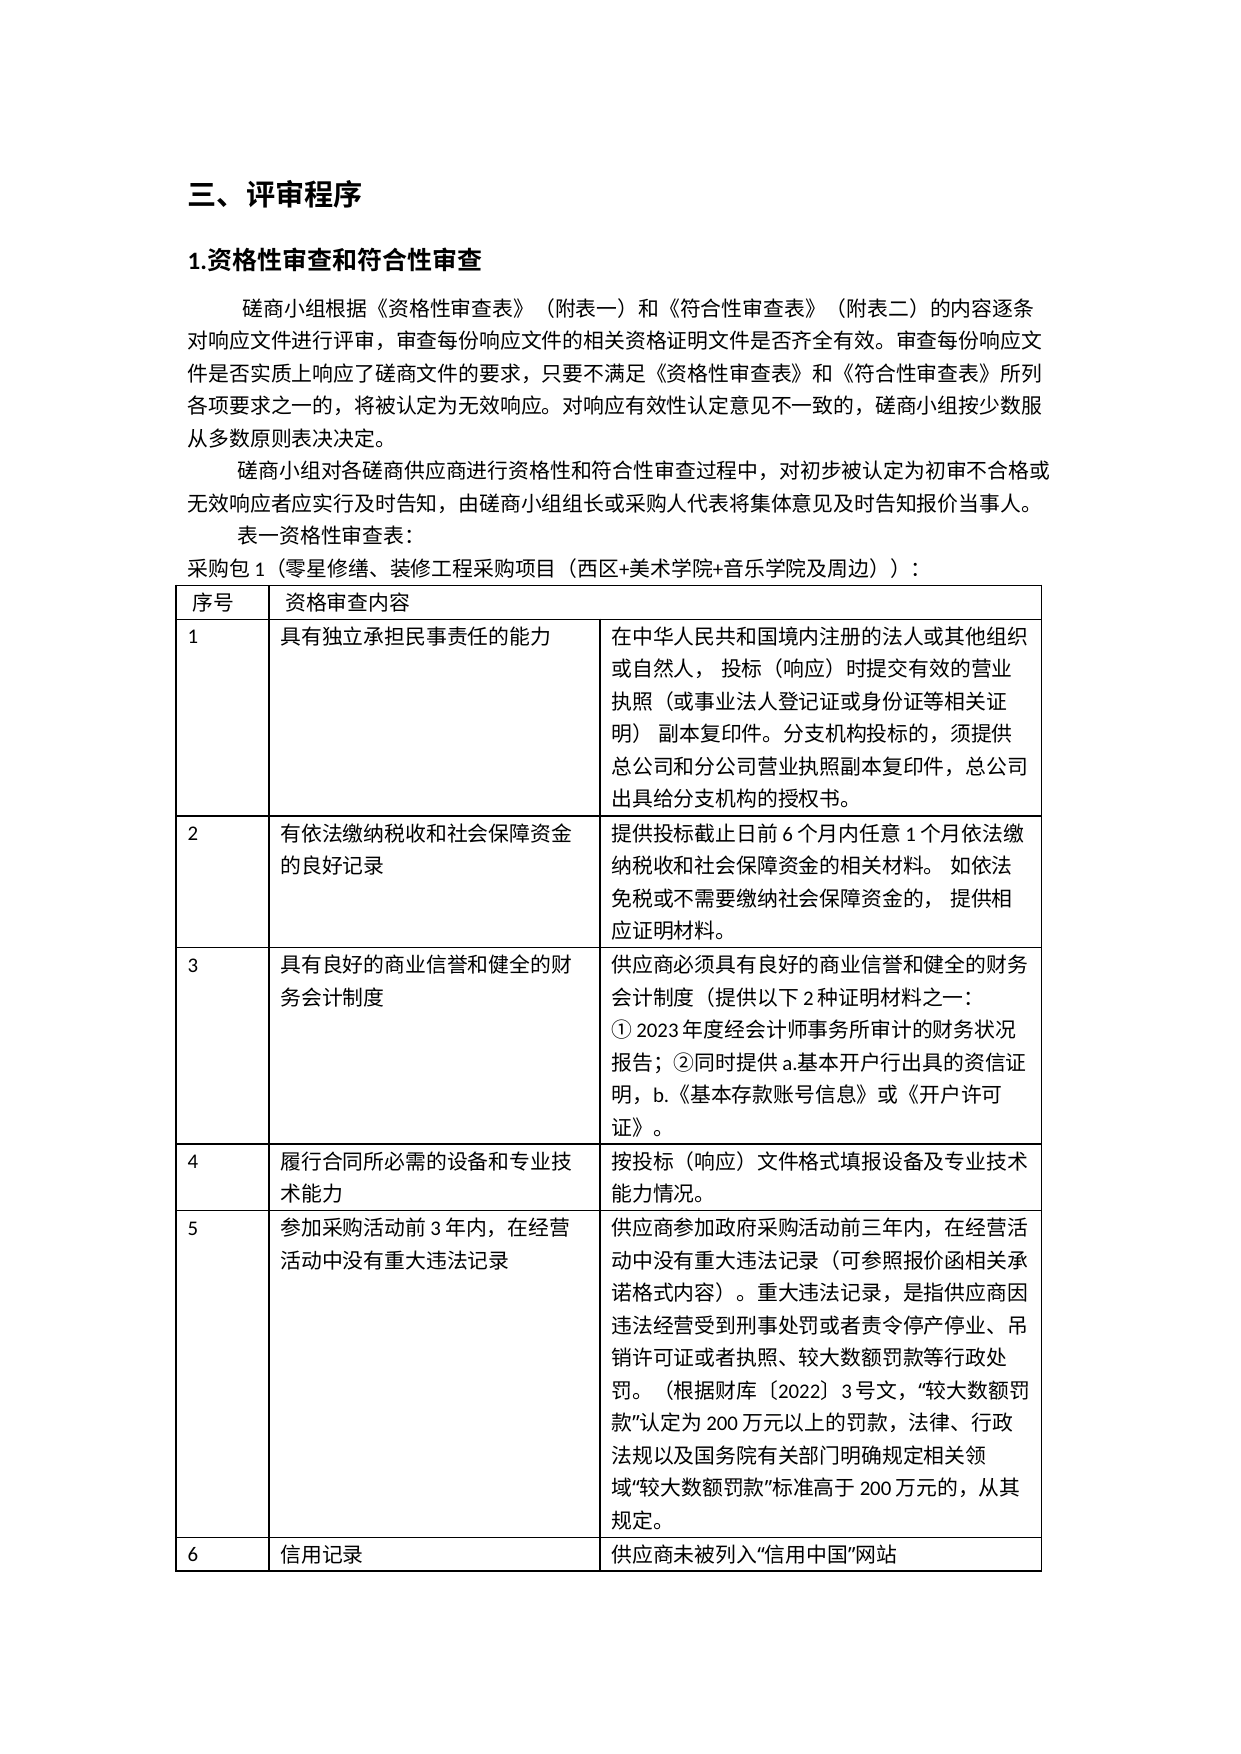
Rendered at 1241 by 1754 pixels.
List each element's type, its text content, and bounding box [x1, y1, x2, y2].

text 采购包1（零星修缮、装修工程采购项目（西区+美术学院+音乐学院及周边））： [187, 552, 1053, 584]
table_cell 2 [177, 817, 268, 947]
table_header 序号 [177, 586, 268, 618]
text 磋商小组根据《资格性审查表》（附表一）和《符合性审查表》（附表二）的内容逐条对响应文件进行评审，审查每份响应文件的相关资格证明文件是否齐全有效。审查每份响应文件是否实质上响应了磋商文件的要求，只要不满足《资格性审查表》和《符合性审查表》所列各项要求之一的，将被认定为无效响应。对响应有效性认定意见不一致的，磋商小组按少数服从多数原则表决决定。 [187, 292, 1053, 454]
table_cell 1 [177, 620, 268, 815]
table_cell 3 [177, 948, 268, 1143]
table_cell 参加采购活动前3年内，在经营活动中没有重大违法记录 [270, 1211, 599, 1536]
table_cell 提供投标截止日前6个月内任意1个月依法缴纳税收和社会保障资金的相关材料。 如依法免税或不需要缴纳社会保障资金的， 提供相应证明材料。 [601, 817, 1041, 947]
table_cell 5 [177, 1211, 268, 1536]
text 磋商小组对各磋商供应商进行资格性和符合性审查过程中，对初步被认定为初审不合格或无效响应者应实行及时告知，由磋商小组组长或采购人代表将集体意见及时告知报价当事人。 [187, 454, 1053, 519]
table_cell 有依法缴纳税收和社会保障资金的良好记录 [270, 817, 599, 947]
table_cell 4 [177, 1145, 268, 1210]
table_cell 6 [177, 1538, 268, 1570]
table_cell 具有独立承担民事责任的能力 [270, 620, 599, 815]
table_cell 按投标（响应）文件格式填报设备及专业技术能力情况。 [601, 1145, 1041, 1210]
text 1.资格性审查和符合性审查 [187, 227, 1053, 292]
text 表一资格性审查表： [187, 519, 1053, 552]
table_cell 信用记录 [270, 1538, 599, 1570]
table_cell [601, 1538, 1041, 1570]
table_header 资格审查内容 [270, 586, 1041, 618]
text 三、评审程序 [187, 162, 1053, 227]
table_cell 供应商参加政府采购活动前三年内，在经营活动中没有重大违法记录（可参照报价函相关承诺格式内容）。重大违法记录，是指供应商因违法经营受到刑事处罚或者责令停产停业、吊销许可证或者执照、较大数额罚款等行政处罚。（根据财库〔2022〕3号文，“较大数额罚款”认定为200万元以上的罚款，法律、行政法规以及国务院有关部门明确规定相关领域“较大数额罚款”标准高于200万元的，从其规定。 [601, 1211, 1041, 1536]
table_cell 履行合同所必需的设备和专业技术能力 [270, 1145, 599, 1210]
table_cell 在中华人民共和国境内注册的法人或其他组织或自然人， 投标（响应）时提交有效的营业执照（或事业法人登记证或身份证等相关证明） 副本复印件。分支机构投标的，须提供总公司和分公司营业执照副本复印件，总公司出具给分支机构的授权书。 [601, 620, 1041, 815]
table_cell 具有良好的商业信誉和健全的财务会计制度 [270, 948, 599, 1143]
table_cell 供应商必须具有良好的商业信誉和健全的财务会计制度（提供以下2种证明材料之一：①2023年度经会计师事务所审计的财务状况报告；②同时提供a.基本开户行出具的资信证明，b.《基本存款账号信息》或《开户许可证》。 [601, 948, 1041, 1143]
